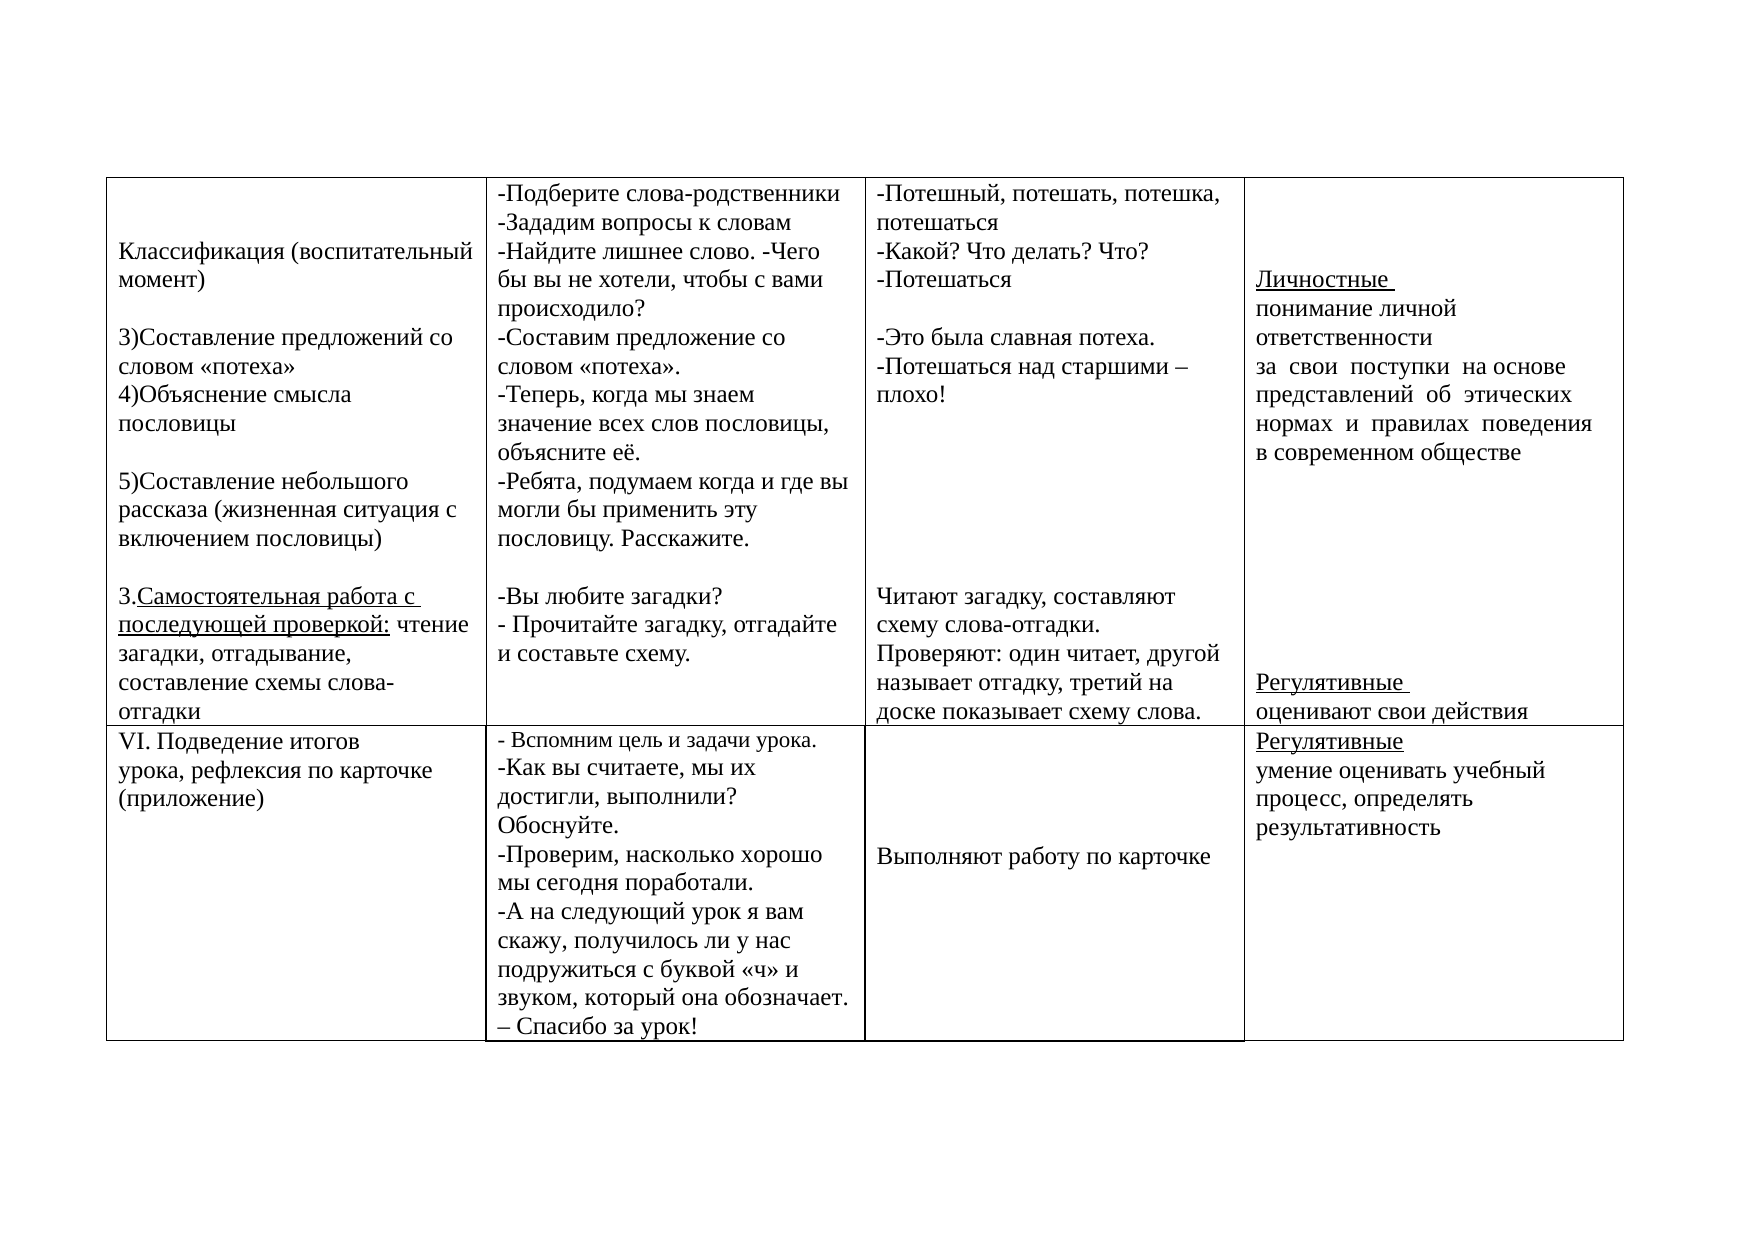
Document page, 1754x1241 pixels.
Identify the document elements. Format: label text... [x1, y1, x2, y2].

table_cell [866, 178, 1244, 724]
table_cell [487, 178, 865, 724]
table_cell Регулятивные умение оценивать учебный процесс, определять результативность [1245, 726, 1623, 1040]
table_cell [107, 178, 486, 724]
table_cell - Вспомним цель и задачи урока. -Как вы считаете, мы их достигли, выполнили? Обоснуйте. -Проверим, насколько хорошо мы сегодня поработали. -А на следующий урок я вам скажу, получилось ли у нас подружиться с буквой «ч» и звуком, который она обозначает. – Спасибо за урок! [487, 726, 864, 1040]
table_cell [1245, 178, 1623, 724]
table_cell Выполняют работу по карточке [866, 726, 1244, 1040]
table_cell VI. Подведение итогов урока, рефлексия по карточке (приложение) [107, 726, 485, 1040]
